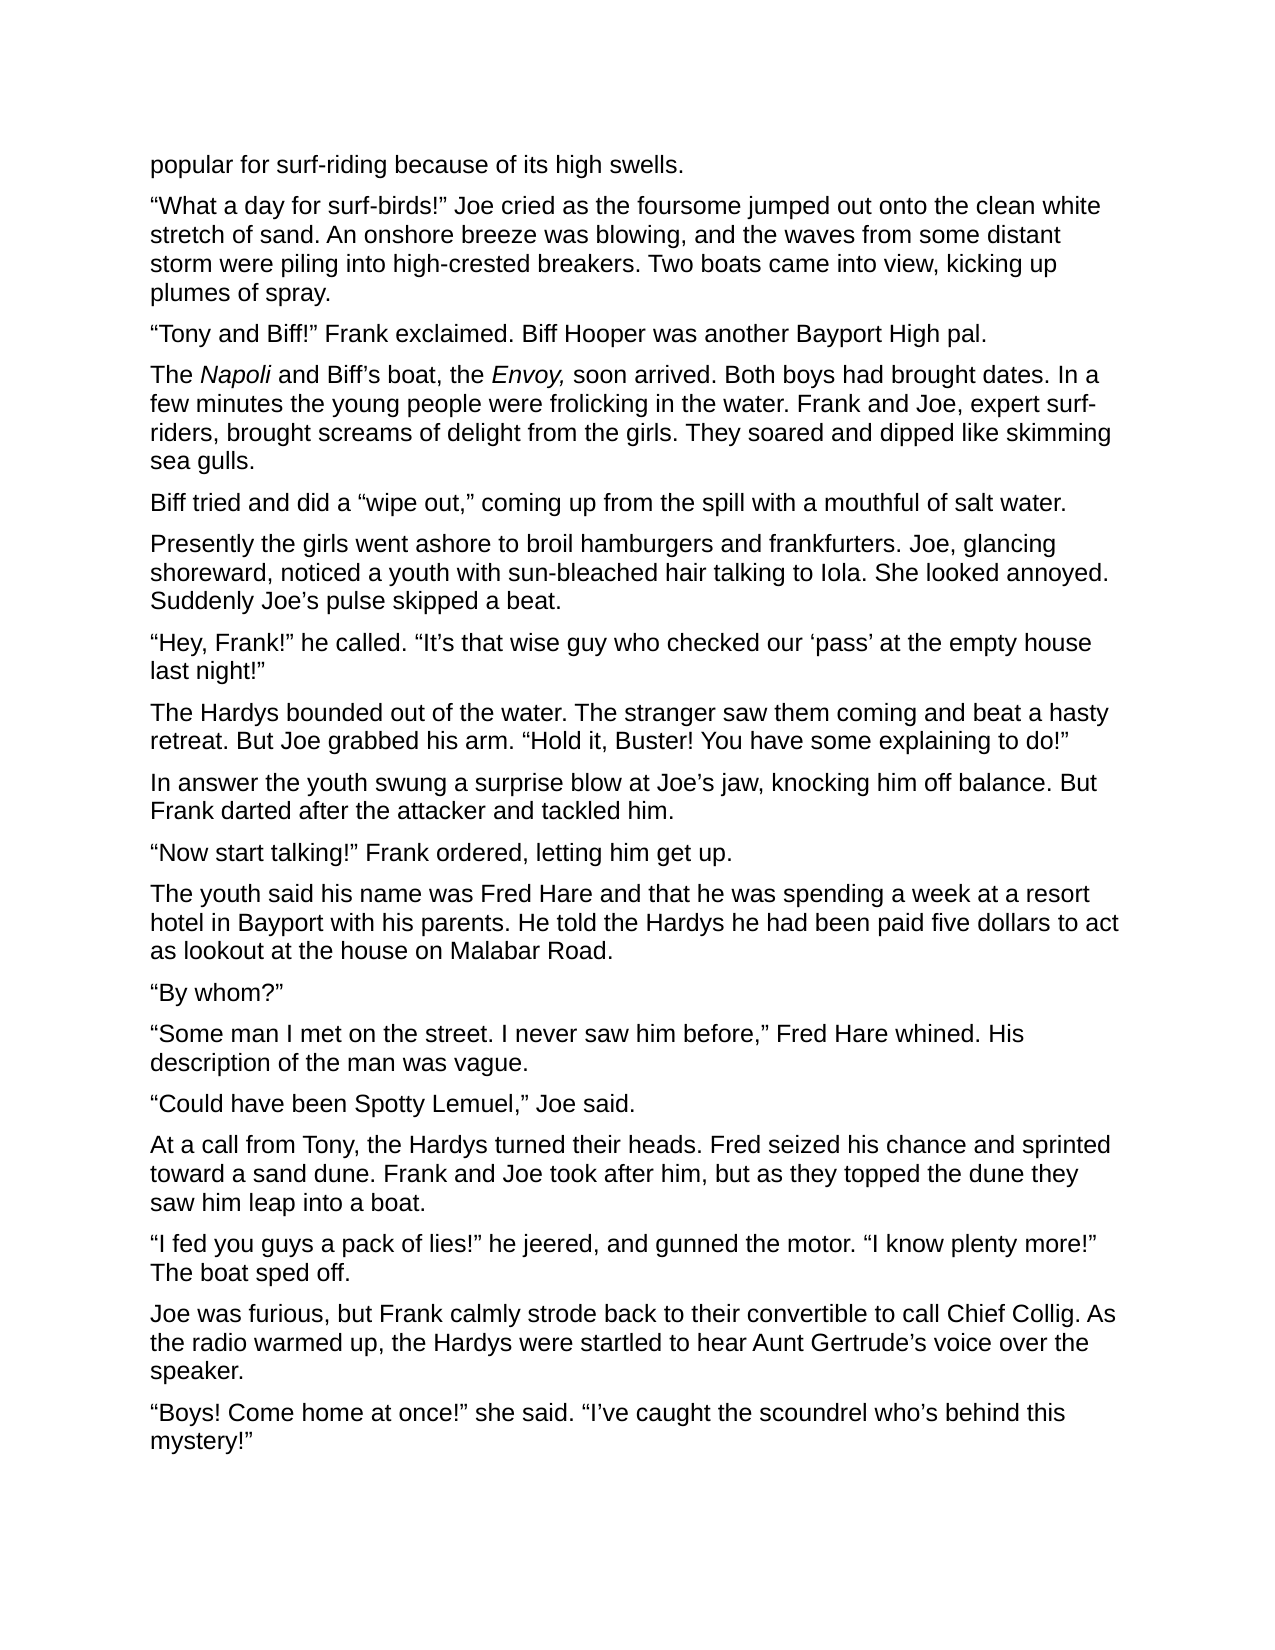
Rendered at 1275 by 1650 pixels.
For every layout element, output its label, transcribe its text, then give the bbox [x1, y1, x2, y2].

text “Now start talking!” Frank ordered, letting him get up. [150, 837, 1125, 866]
text The youth said his name was Fred Hare and that he was spending a week at a resort hotel in Bayport with his parents. He told the Hardys he had been paid five dollars to act as lookout at the house on Malabar Road. [150, 879, 1125, 965]
text “Some man I met on the street. I never saw him before,” Fred Hare whined. His description of the man was vague. [150, 1019, 1125, 1076]
text “I fed you guys a pack of lies!” he jeered, and gunned the motor. “I know plenty more!” The boat sped off. [150, 1229, 1125, 1286]
text At a call from Tony, the Hardys turned their heads. Fred seized his chance and sprinted toward a sand dune. Frank and Joe took after him, but as they topped the dune they saw him leap into a boat. [150, 1130, 1125, 1216]
text “Boys! Come home at once!” she said. “I’ve caught the scoundrel who’s behind this mystery!” [150, 1397, 1125, 1455]
text “What a day for surf-birds!” Joe cried as the foursome jumped out onto the clean white stretch of sand. An onshore breeze was blowing, and the waves from some distant storm were piling into high-crested breakers. Two boats came into view, kicking up plumes of spray. [150, 191, 1125, 306]
text “Hey, Frank!” he called. “It’s that wise guy who checked our ‘pass’ at the empty house last night!” [150, 627, 1125, 685]
text “Could have been Spotty Lemuel,” Joe said. [150, 1089, 1125, 1117]
text In answer the youth swung a surprise blow at Joe’s jaw, knocking him off balance. But Frank darted after the attacker and tackled him. [150, 767, 1125, 825]
text “Tony and Biff!” Frank exclaimed. Biff Hooper was another Bayport High pal. [150, 319, 1125, 347]
text The Hardys bounded out of the water. The stranger saw them coming and beat a hasty retreat. But Joe grabbed his arm. “Hold it, Buster! You have some explaining to do!” [150, 697, 1125, 755]
text Presently the girls went ashore to broil hamburgers and frankfurters. Joe, glancing shoreward, noticed a youth with sun-bleached hair talking to Iola. She looked annoyed. Suddenly Joe’s pulse skipped a beat. [150, 529, 1125, 615]
text Biff tried and did a “wipe out,” coming up from the spill with a mouthful of salt water. [150, 487, 1125, 516]
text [150, 150, 1125, 179]
text The Napoli and Biff’s boat, the Envoy, soon arrived. Both boys had brought dates. In a few minutes the young people were frolicking in the water. Frank and Joe, expert surf-riders, brought screams of delight from the girls. They soared and dipped like skimming sea gulls. [150, 360, 1125, 475]
text “By whom?” [150, 977, 1125, 1006]
text Joe was furious, but Frank calmly strode back to their convertible to call Chief Collig. As the radio warmed up, the Hardys were startled to hear Aunt Gertrude’s voice over the speaker. [150, 1299, 1125, 1385]
